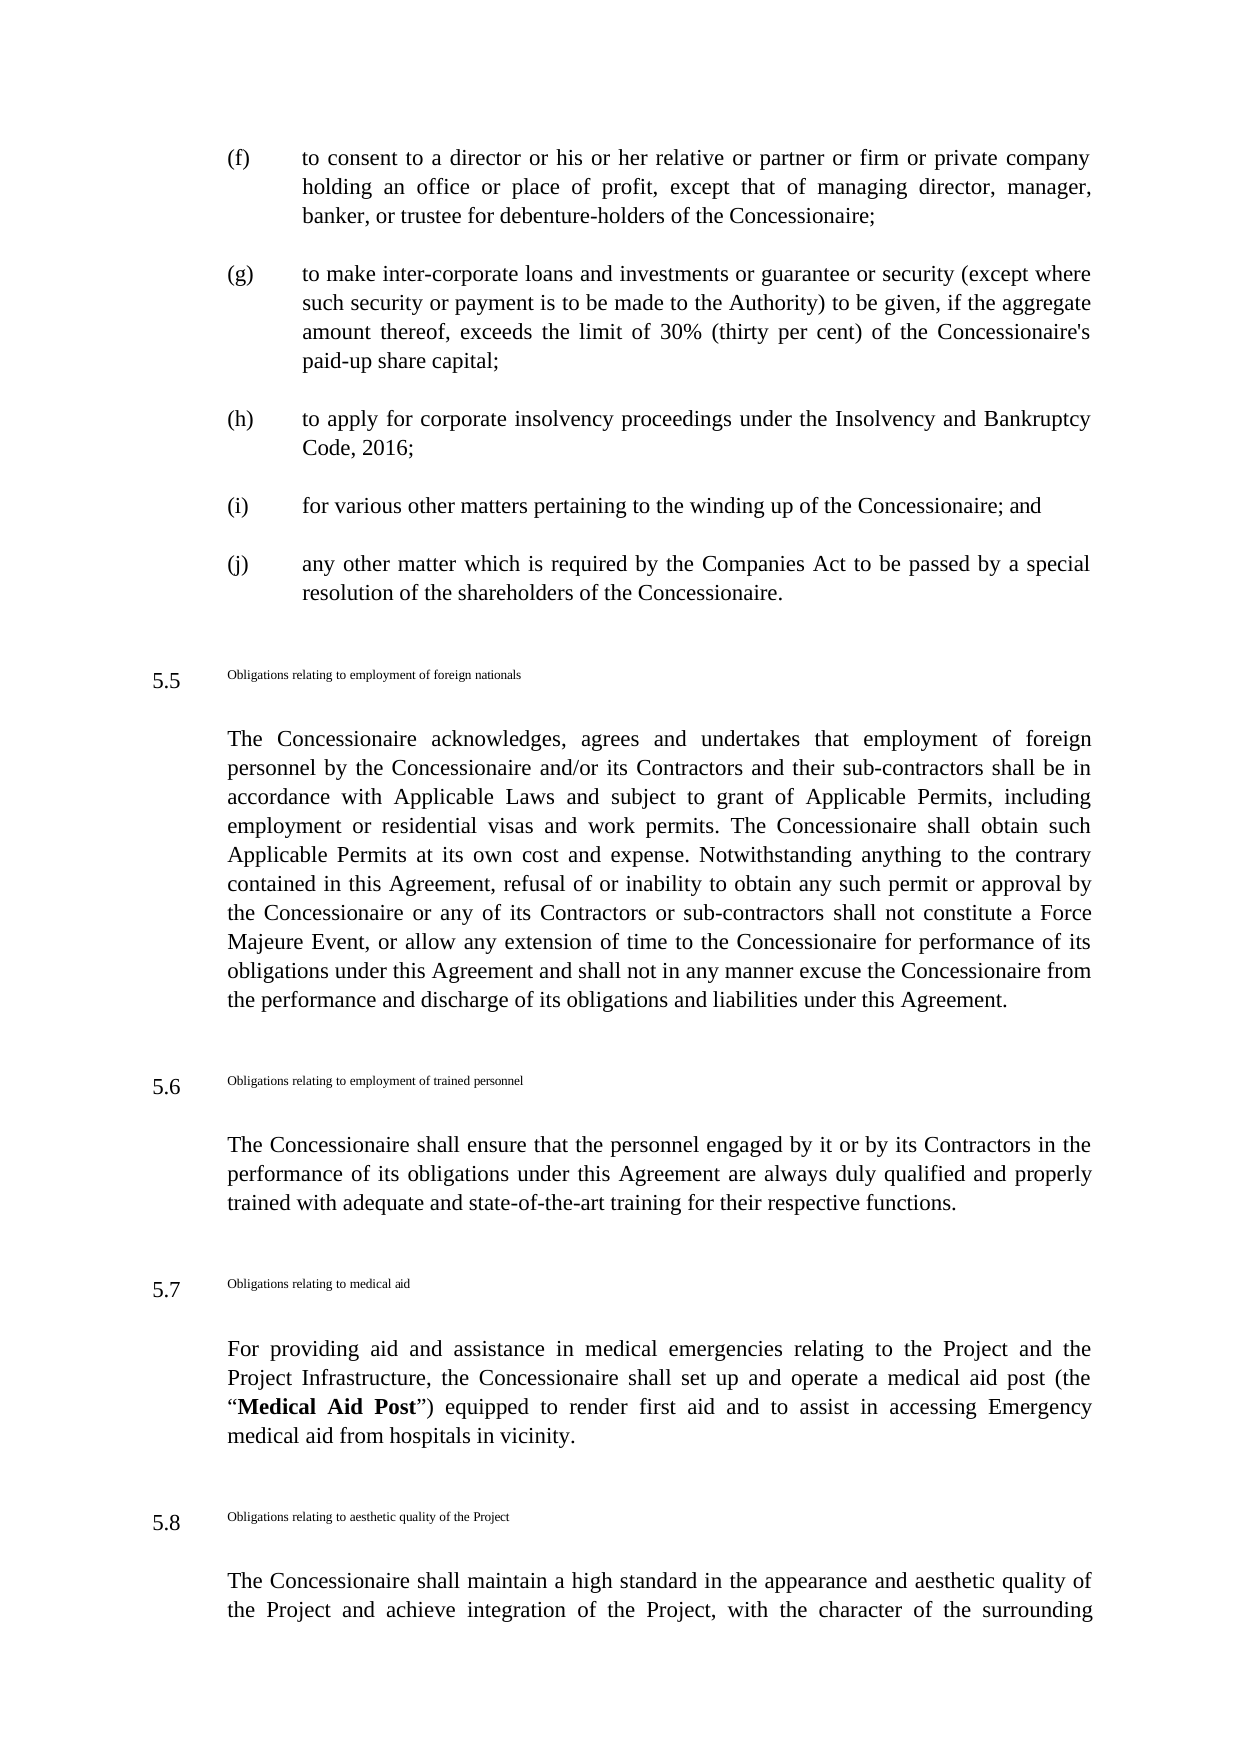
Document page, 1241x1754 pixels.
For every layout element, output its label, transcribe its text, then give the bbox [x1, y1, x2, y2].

subtitle Obligations relating to employment of trained personnel [152, 1073, 1159, 1099]
list for various other matters pertaining to the winding up of the Concessionaire; and [227, 492, 1159, 519]
text The Concessionaire acknowledges, agrees and undertakes that employment of foreign personnel by the Concessionaire and/or its Contractors and their sub-contractors shall be in accordance with Applicable Laws and subject to grant of Applicable Permits, including employment or residential visas and work permits. The Concessionaire shall obtain such Applicable Permits at its own cost and expense. Notwithstanding anything to the contrary contained in this Agreement, refusal of or inability to obtain any such permit or approval by the Concessionaire or any of its Contractors or sub-contractors shall not constitute a Force Majeure Event, or allow any extension of time to the Concessionaire for performance of its obligations under this Agreement and shall not in any manner excuse the Concessionaire from the performance and discharge of its obligations and liabilities under this Agreement. [227, 726, 1093, 1012]
list to make inter-corporate loans and investments or guarantee or security (except where such security or payment is to be made to the Authority) to be given, if the aggregate amount thereof, exceeds the limit of 30% (thirty per cent) of the Concessionaire's paid-up share capital; [227, 260, 1092, 373]
text The Concessionaire shall ensure that the personnel engaged by it or by its Contractors in the performance of its obligations under this Agreement are always duly qualified and properly trained with adequate and state-of-the-art training for their respective functions. [227, 1131, 1093, 1215]
subtitle Obligations relating to medical aid [152, 1276, 1159, 1303]
subtitle Obligations relating to aesthetic quality of the Project [152, 1509, 1159, 1535]
list any other matter which is required by the Companies Act to be passed by a special resolution of the shareholders of the Concessionaire. [227, 550, 1092, 606]
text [227, 1567, 1093, 1623]
list to apply for corporate insolvency proceedings under the Insolvency and Bankruptcy Code, 2016; [227, 405, 1092, 461]
subtitle Obligations relating to employment of foreign nationals [152, 667, 1159, 693]
list to consent to a director or his or her relative or partner or firm or private company holding an office or place of profit, except that of managing director, manager, banker, or trustee for debenture-holders of the Concessionaire; [227, 144, 1093, 228]
text For providing aid and assistance in medical emergencies relating to the Project and the Project Infrastructure, the Concessionaire shall set up and operate a medical aid post (the “Medical Aid Post”) equipped to render first aid and to assist in accessing Emergency medical aid from hospitals in vicinity. [227, 1335, 1093, 1448]
